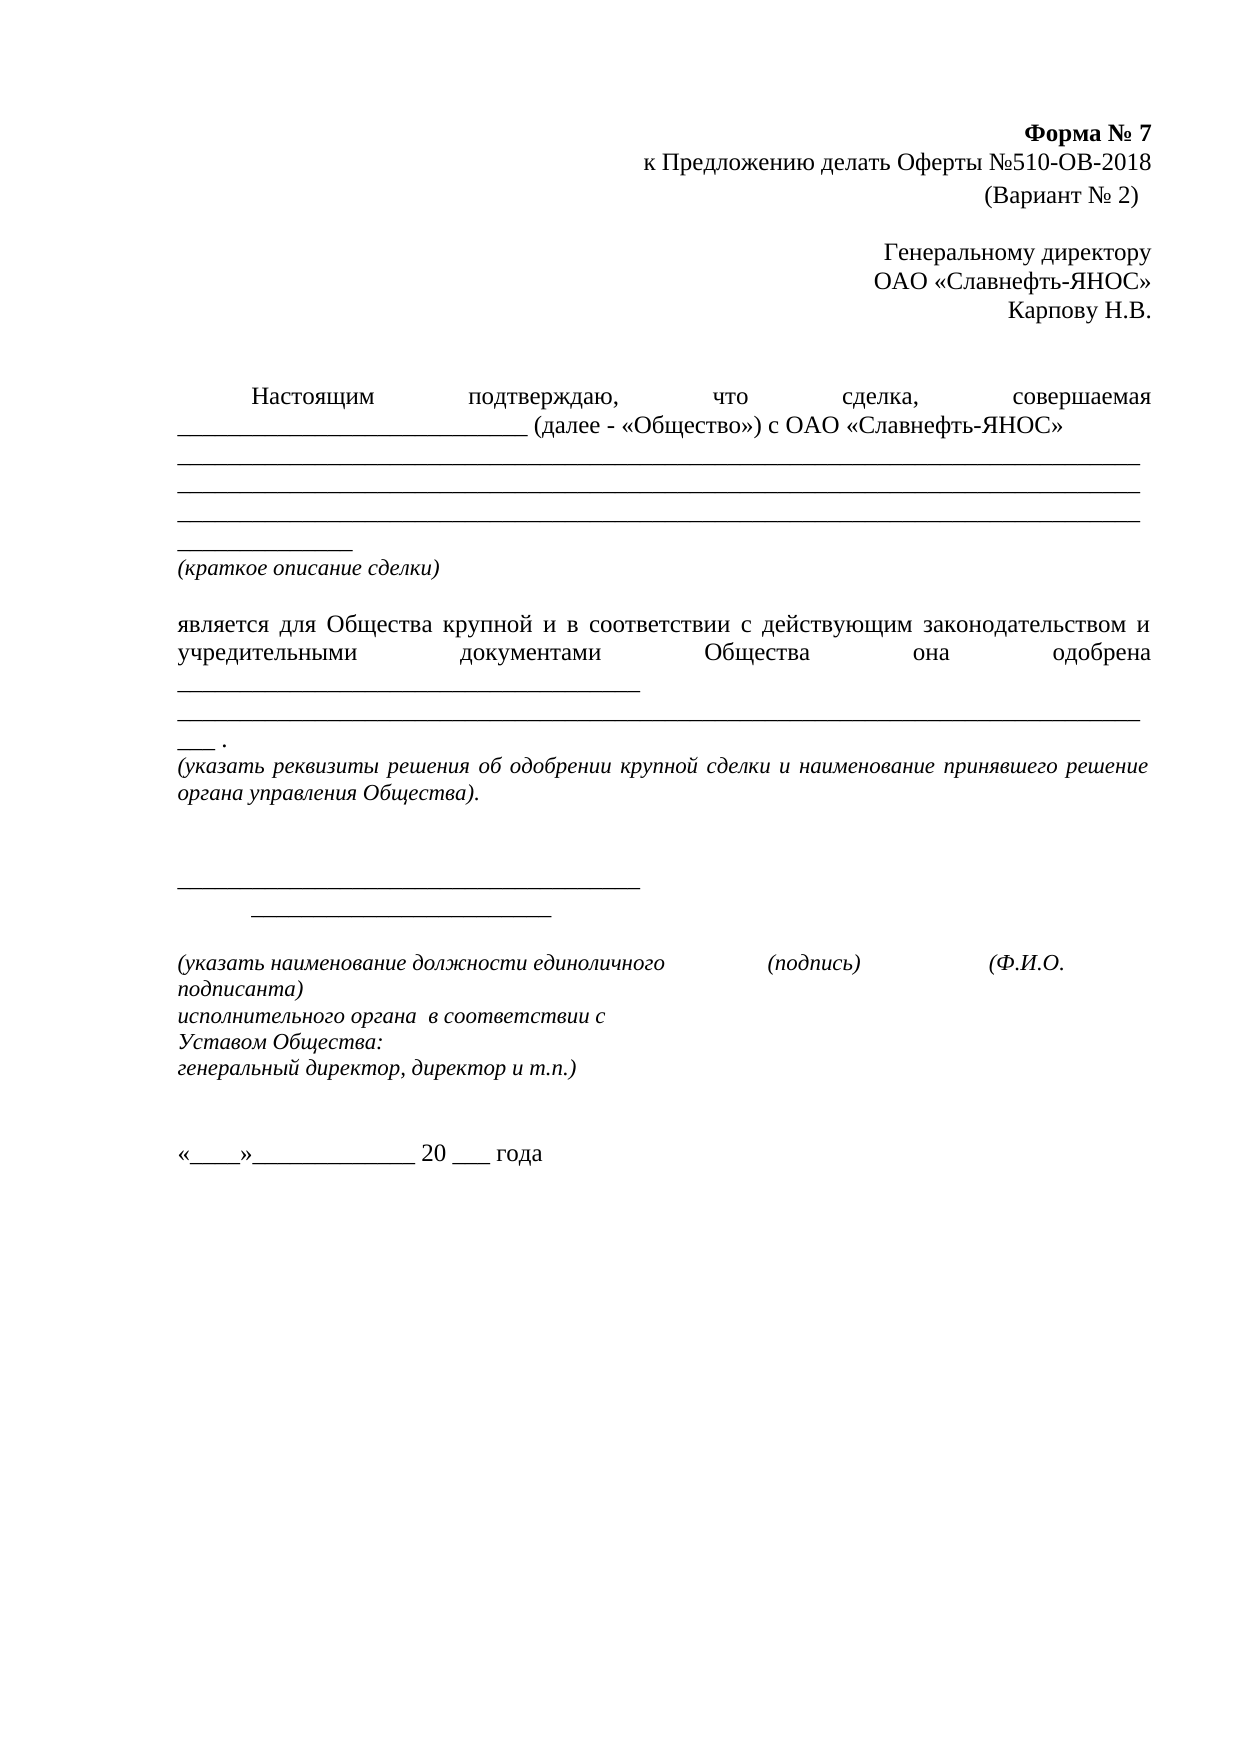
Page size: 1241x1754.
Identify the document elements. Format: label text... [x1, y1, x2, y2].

text Карпову Н.В. [665, 295, 1152, 324]
text «____»_____________ 20 ___ года [177, 1138, 1152, 1167]
text Форма № 7 [177, 118, 1152, 147]
text (Вариант № 2) [177, 180, 1138, 209]
text является для Общества крупной и в соответствии с действующим законодательством и учредительными документами Общества она одобрена _____________________________________ ________________________________________________________________________________ . [177, 609, 1152, 752]
text _____________________________________ ________________________ [177, 863, 1152, 920]
text генеральный директор, директор и т.п.) [177, 1054, 1152, 1081]
text Уставом Общества: [177, 1028, 1152, 1054]
text (краткое описание сделки) [177, 554, 1152, 580]
text к Предложению делать Оферты №510-ОВ-2018 [177, 147, 1152, 176]
text ОАО «Славнефть-ЯНОС» [665, 266, 1152, 295]
text (указать наименование должности единоличного (подпись) (Ф.И.О. подписанта) [177, 949, 1152, 1002]
text _____________________________________________________________________________________________________________________________________________________________________________________________________________________________________________________ [177, 439, 1152, 554]
text Настоящим подтверждаю, что сделка, совершаемая ____________________________ (далее - «Общество») с ОАО «Славнефть-ЯНОС» [177, 381, 1152, 439]
text (указать реквизиты решения об одобрении крупной сделки и наименование принявшего решение органа управления Общества). [177, 752, 1152, 805]
text исполнительного органа в соответствии с [177, 1002, 1152, 1028]
text Генеральному директору [665, 237, 1152, 266]
